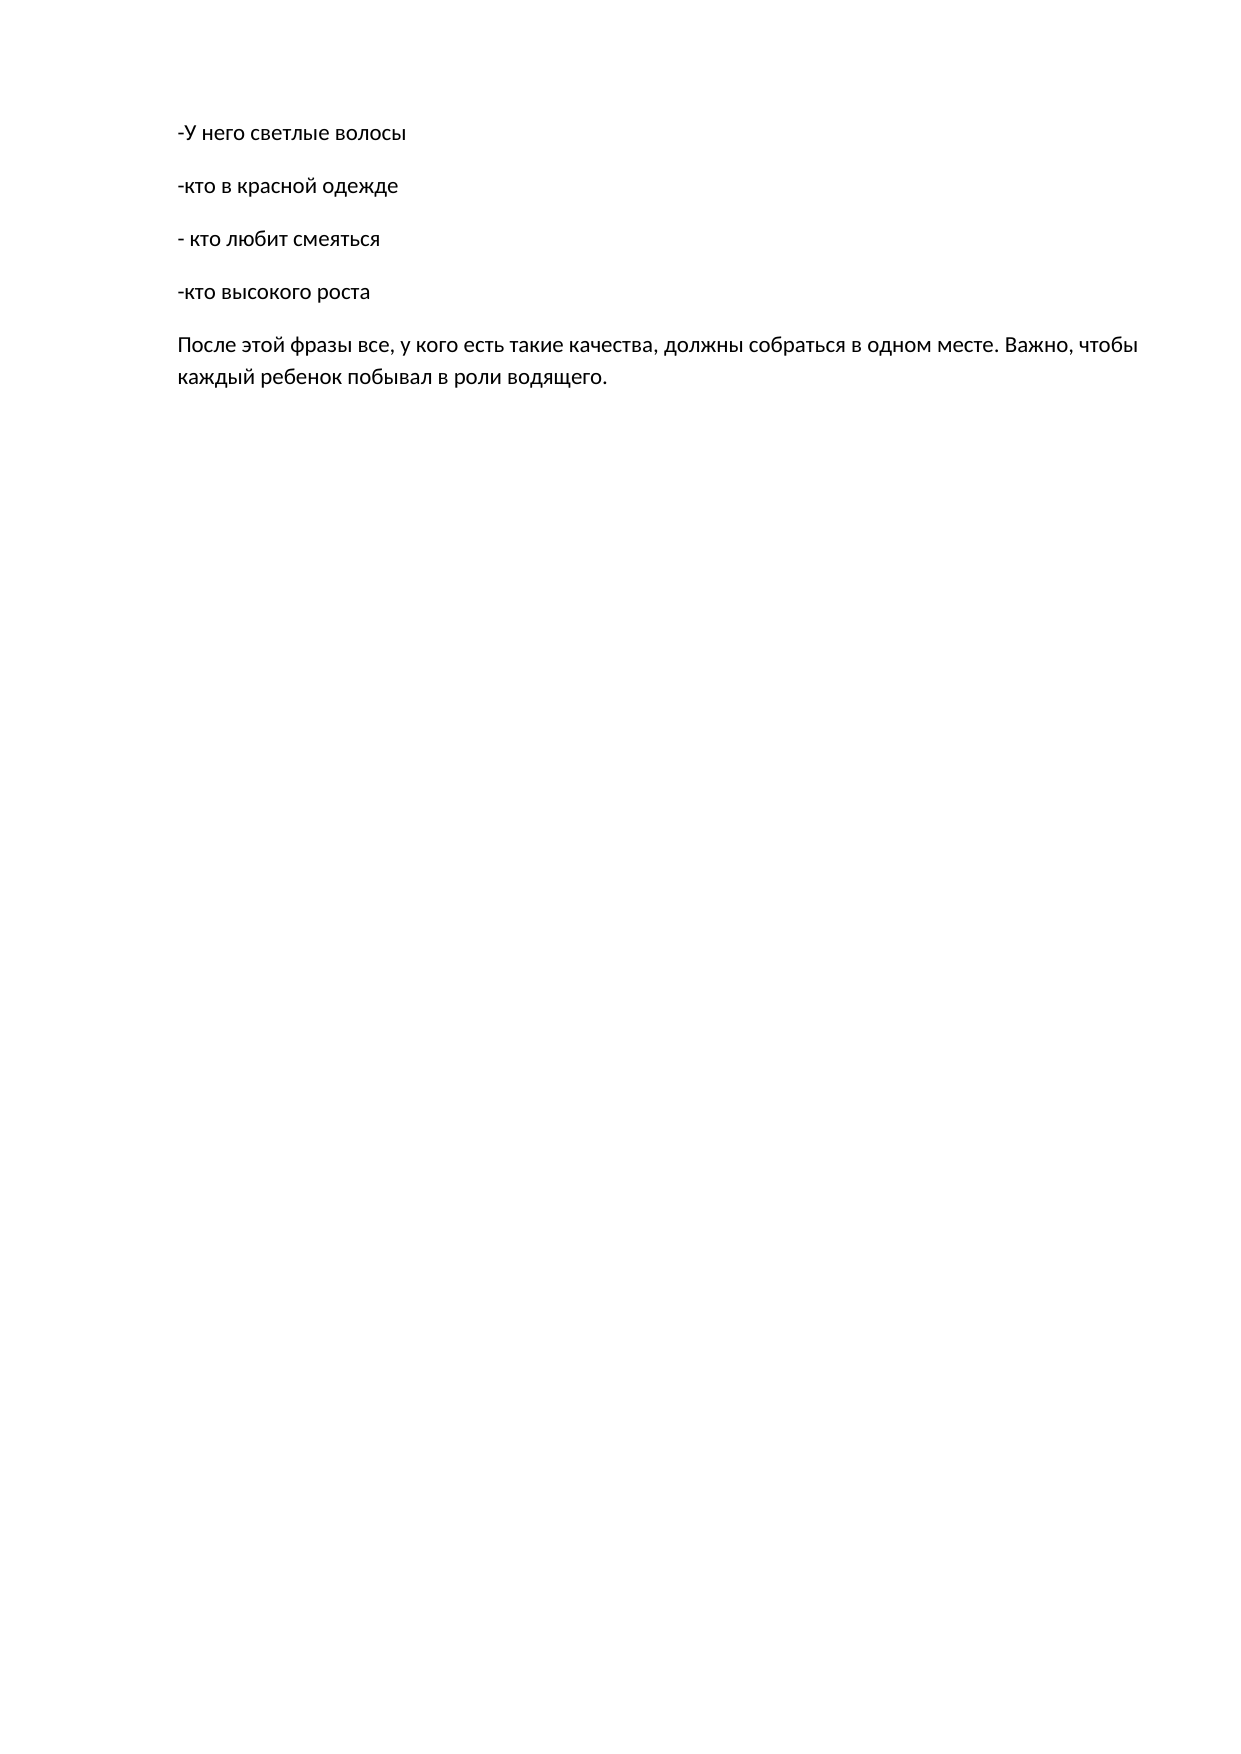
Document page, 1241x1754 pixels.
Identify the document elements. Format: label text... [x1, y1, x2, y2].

text -кто высокого роста [177, 277, 1152, 305]
text После этой фразы все, у кого есть такие качества, должны собраться в одном месте. Важно, чтобы каждый ребенок побывал в роли водящего. [177, 330, 1152, 390]
text - кто любит смеяться [177, 224, 1152, 252]
text -У него светлые волосы [177, 118, 1152, 146]
text -кто в красной одежде [177, 171, 1152, 199]
